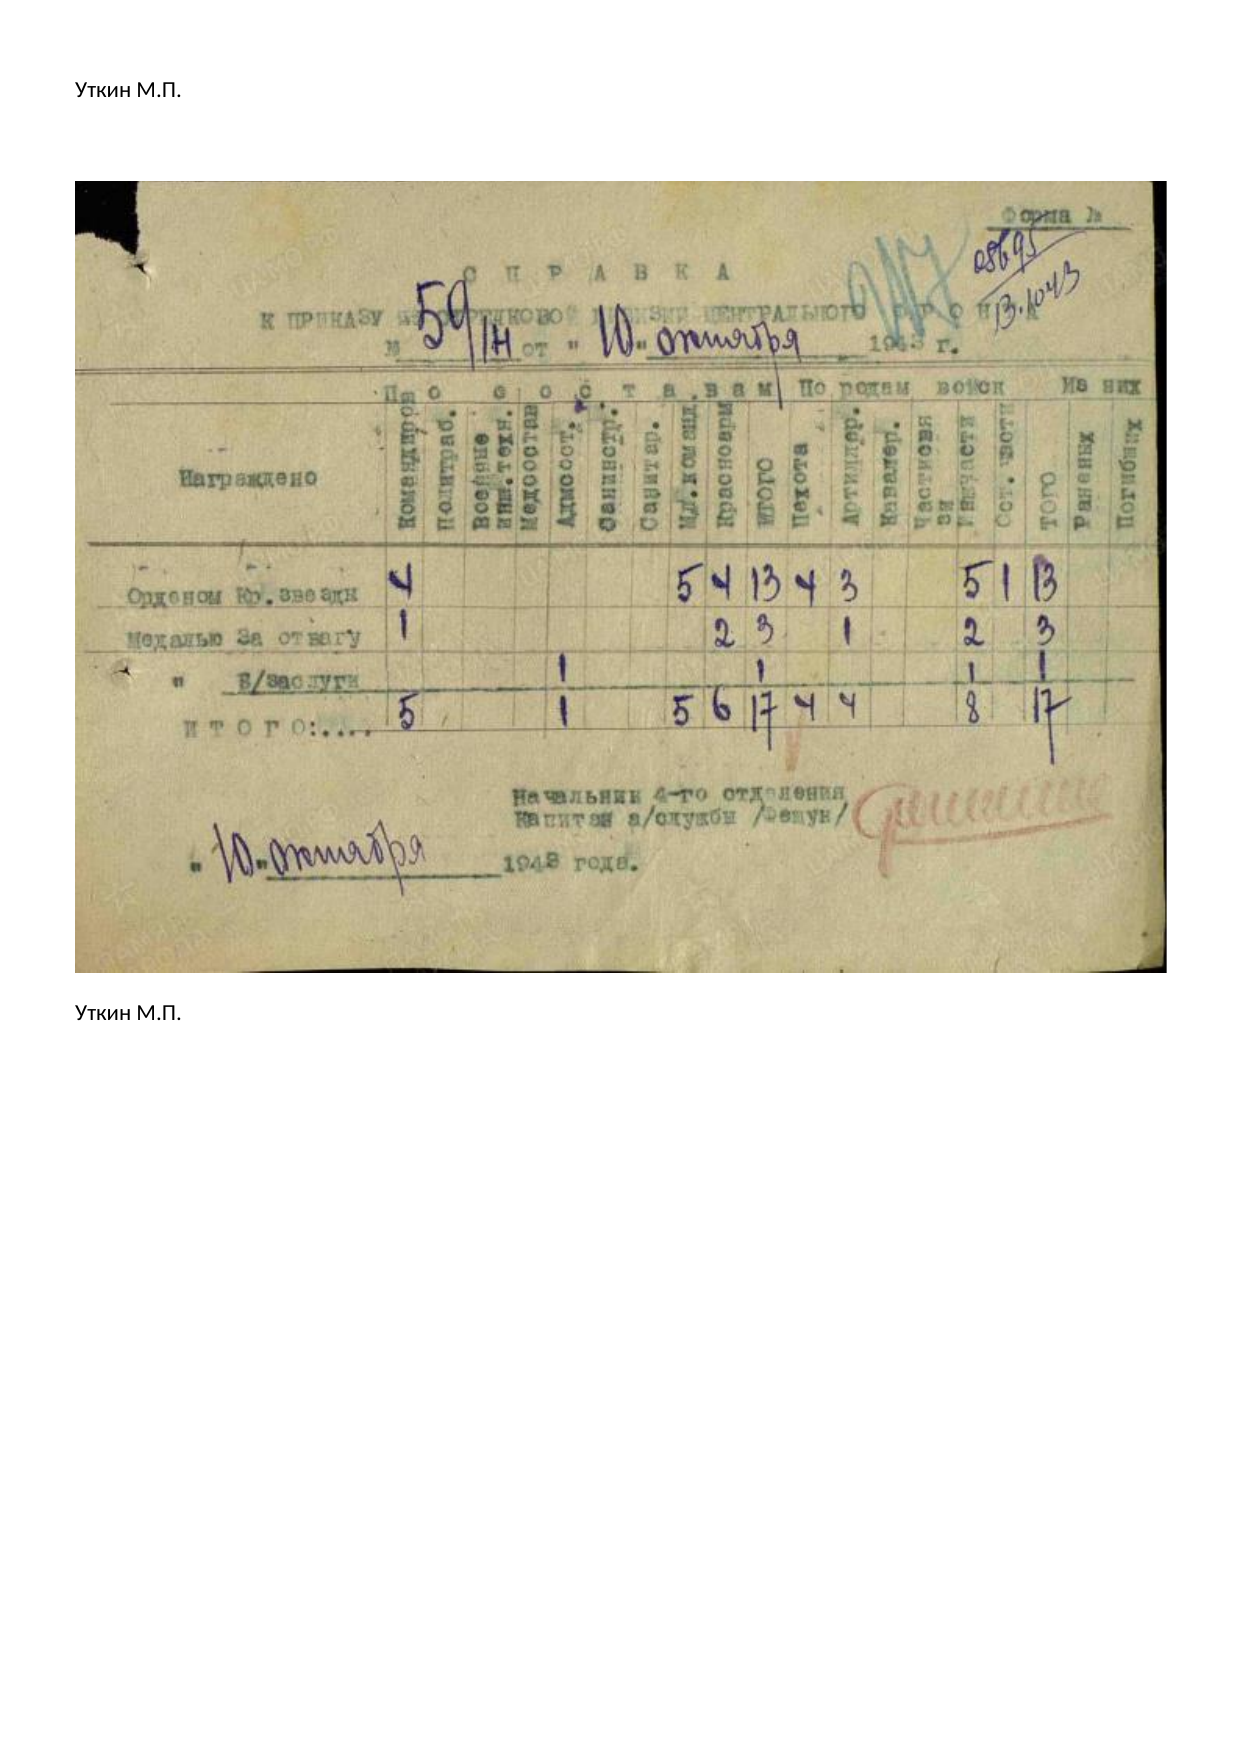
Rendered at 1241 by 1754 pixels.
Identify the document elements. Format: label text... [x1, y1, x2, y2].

text Уткин М.П. [75, 998, 1165, 1026]
text Уткин М.П. [75, 75, 1165, 103]
picture [75, 181, 1167, 973]
